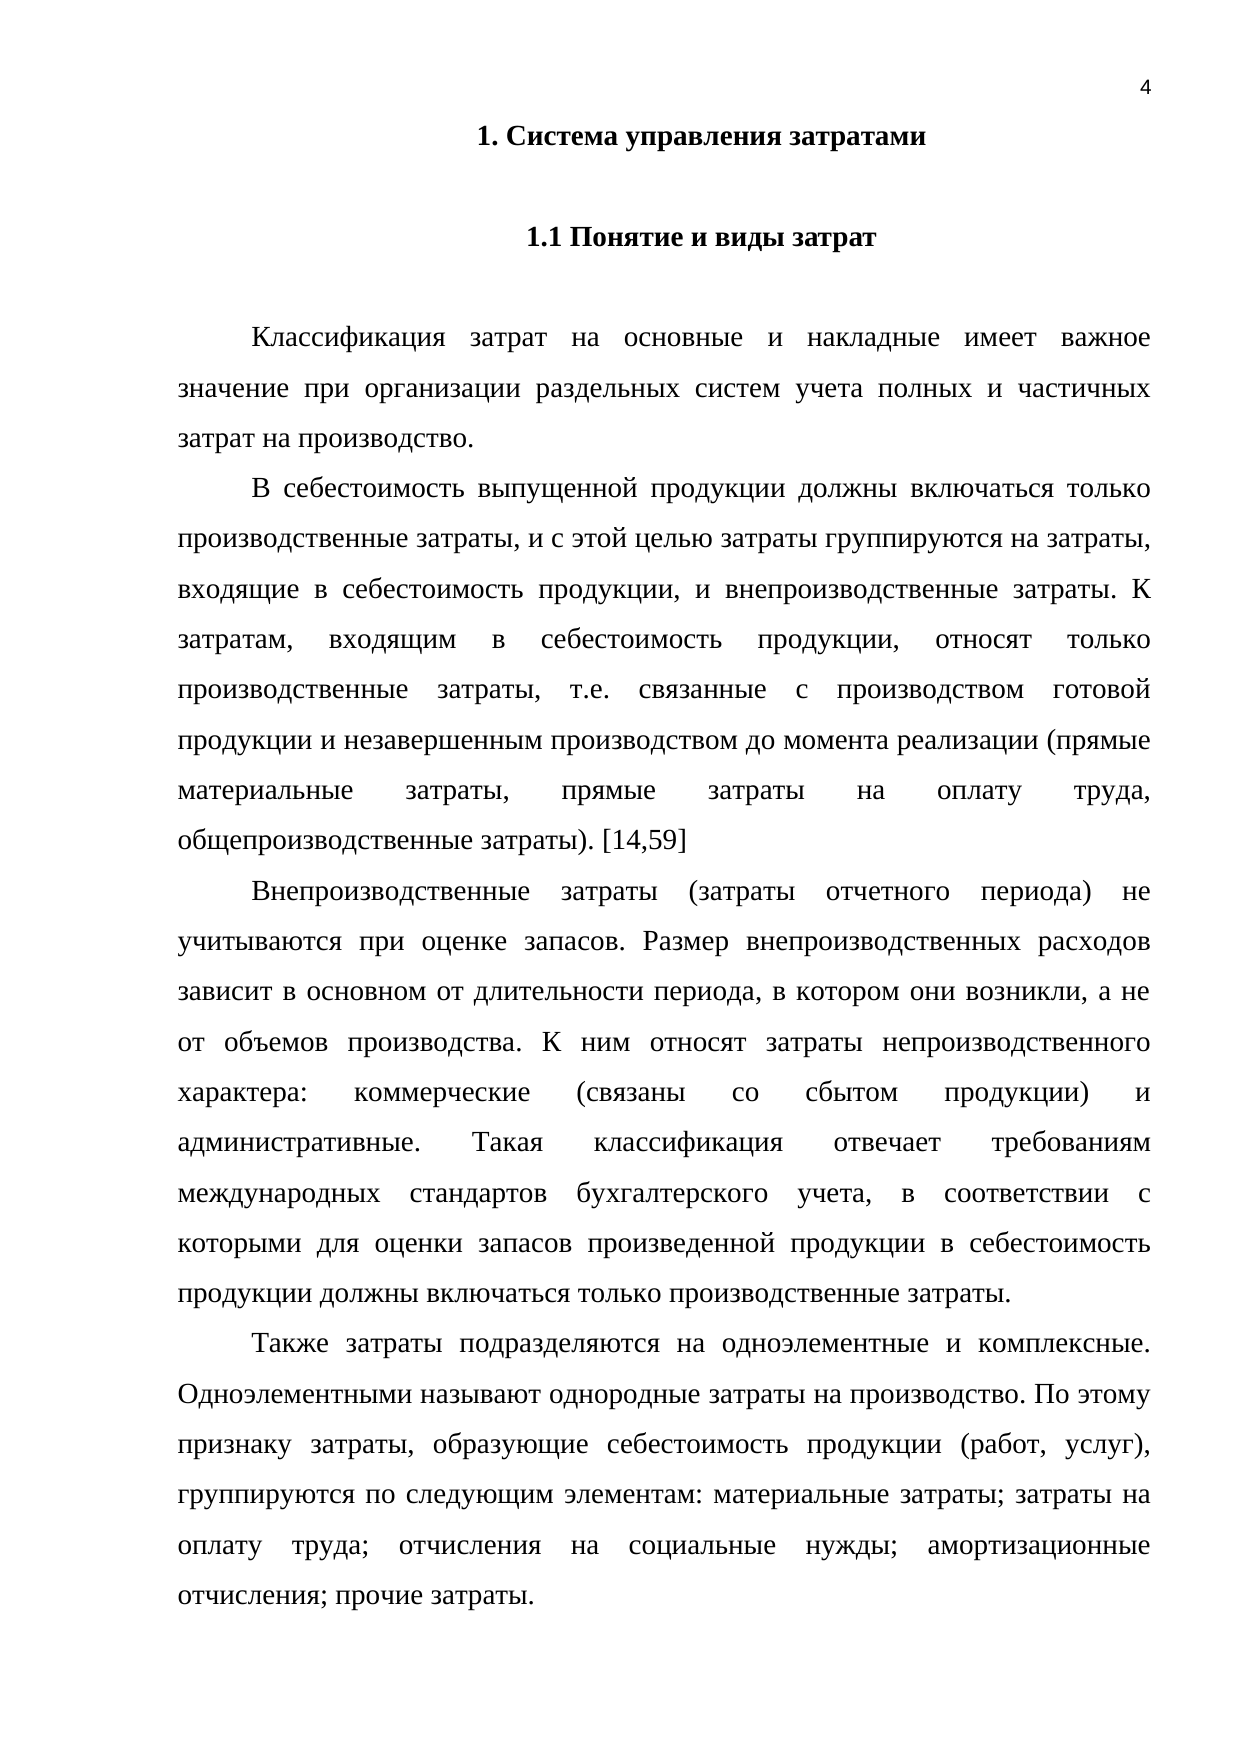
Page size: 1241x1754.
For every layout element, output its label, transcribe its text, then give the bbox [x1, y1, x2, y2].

text Также затраты подразделяются на одноэлементные и комплексные. Одноэлементными называют однородные затраты на производство. По этому признаку затраты, образующие себестоимость продукции (работ, услуг), группируются по следующим элементам: материальные затраты; затраты на оплату труда; отчисления на социальные нужды; амортизационные отчисления; прочие затраты. [177, 1326, 1152, 1611]
text Внепроизводственные затраты (затраты отчетного периода) не учитываются при оценке запасов. Размер внепроизводственных расходов зависит в основном от длительности периода, в котором они возникли, а не от объемов производства. К ним относят затраты непроизводственного характера: коммерческие (связаны со сбытом продукции) и административные. Такая классификация отвечает требованиям международных стандартов бухгалтерского учета, в соответствии с которыми для оценки запасов произведенной продукции в себестоимость продукции должны включаться только производственные затраты. [177, 873, 1152, 1309]
text В себестоимость выпущенной продукции должны включаться только производственные затраты, и с этой целью затраты группируются на затраты, входящие в себестоимость продукции, и внепроизводственные затраты. К затратам, входящим в себестоимость продукции, относят только производственные затраты, т.е. связанные с производством готовой продукции и незавершенным производством до момента реализации (прямые материальные затраты, прямые затраты на оплату труда, общепроизводственные затраты). [14,59] [177, 470, 1152, 856]
text Классификация затрат на основные и накладные имеет важное значение при организации раздельных систем учета полных и частичных затрат на производство. [177, 319, 1152, 453]
text 1. Система управления затратами [177, 118, 1152, 152]
subtitle 1.1 Понятие и виды затрат [251, 219, 1152, 252]
